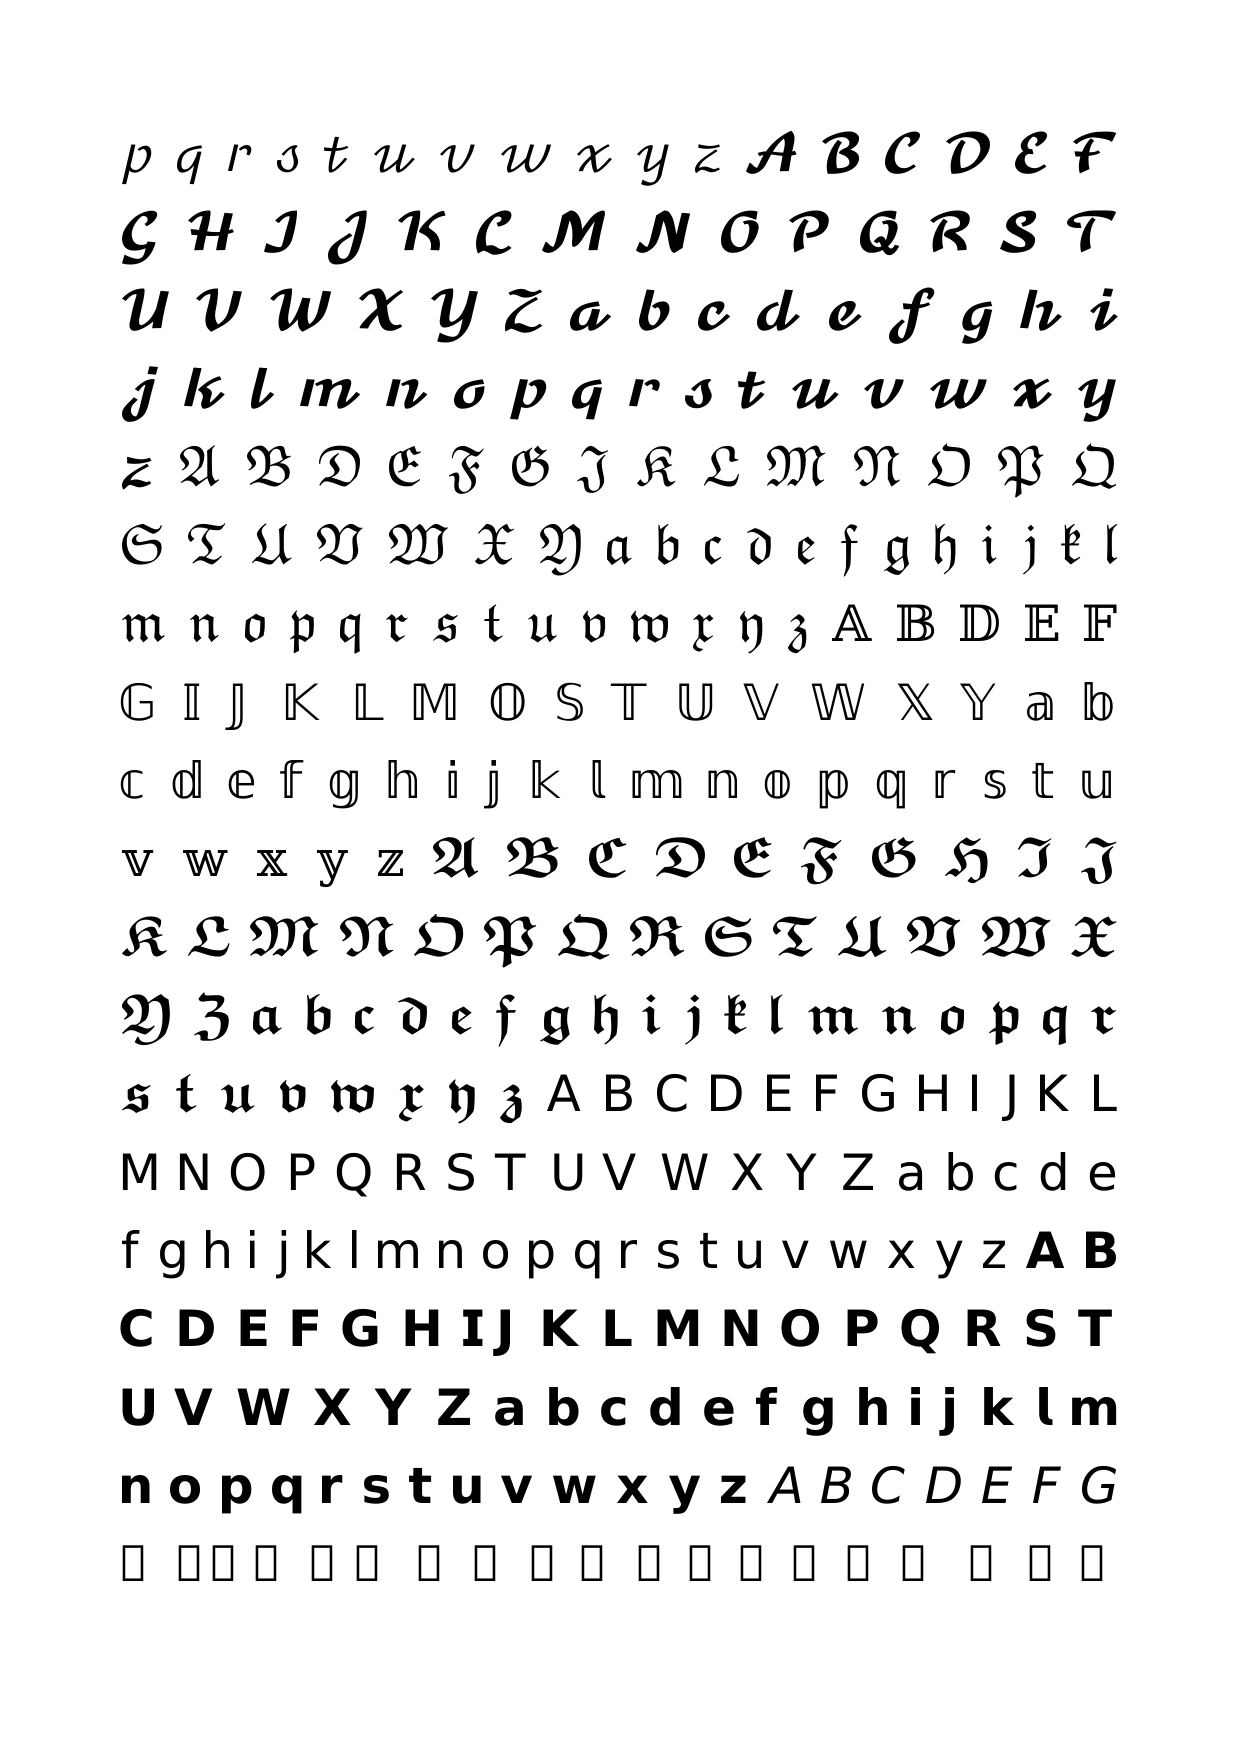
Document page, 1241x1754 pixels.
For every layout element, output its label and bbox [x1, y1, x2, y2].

text [118, 118, 1122, 1596]
